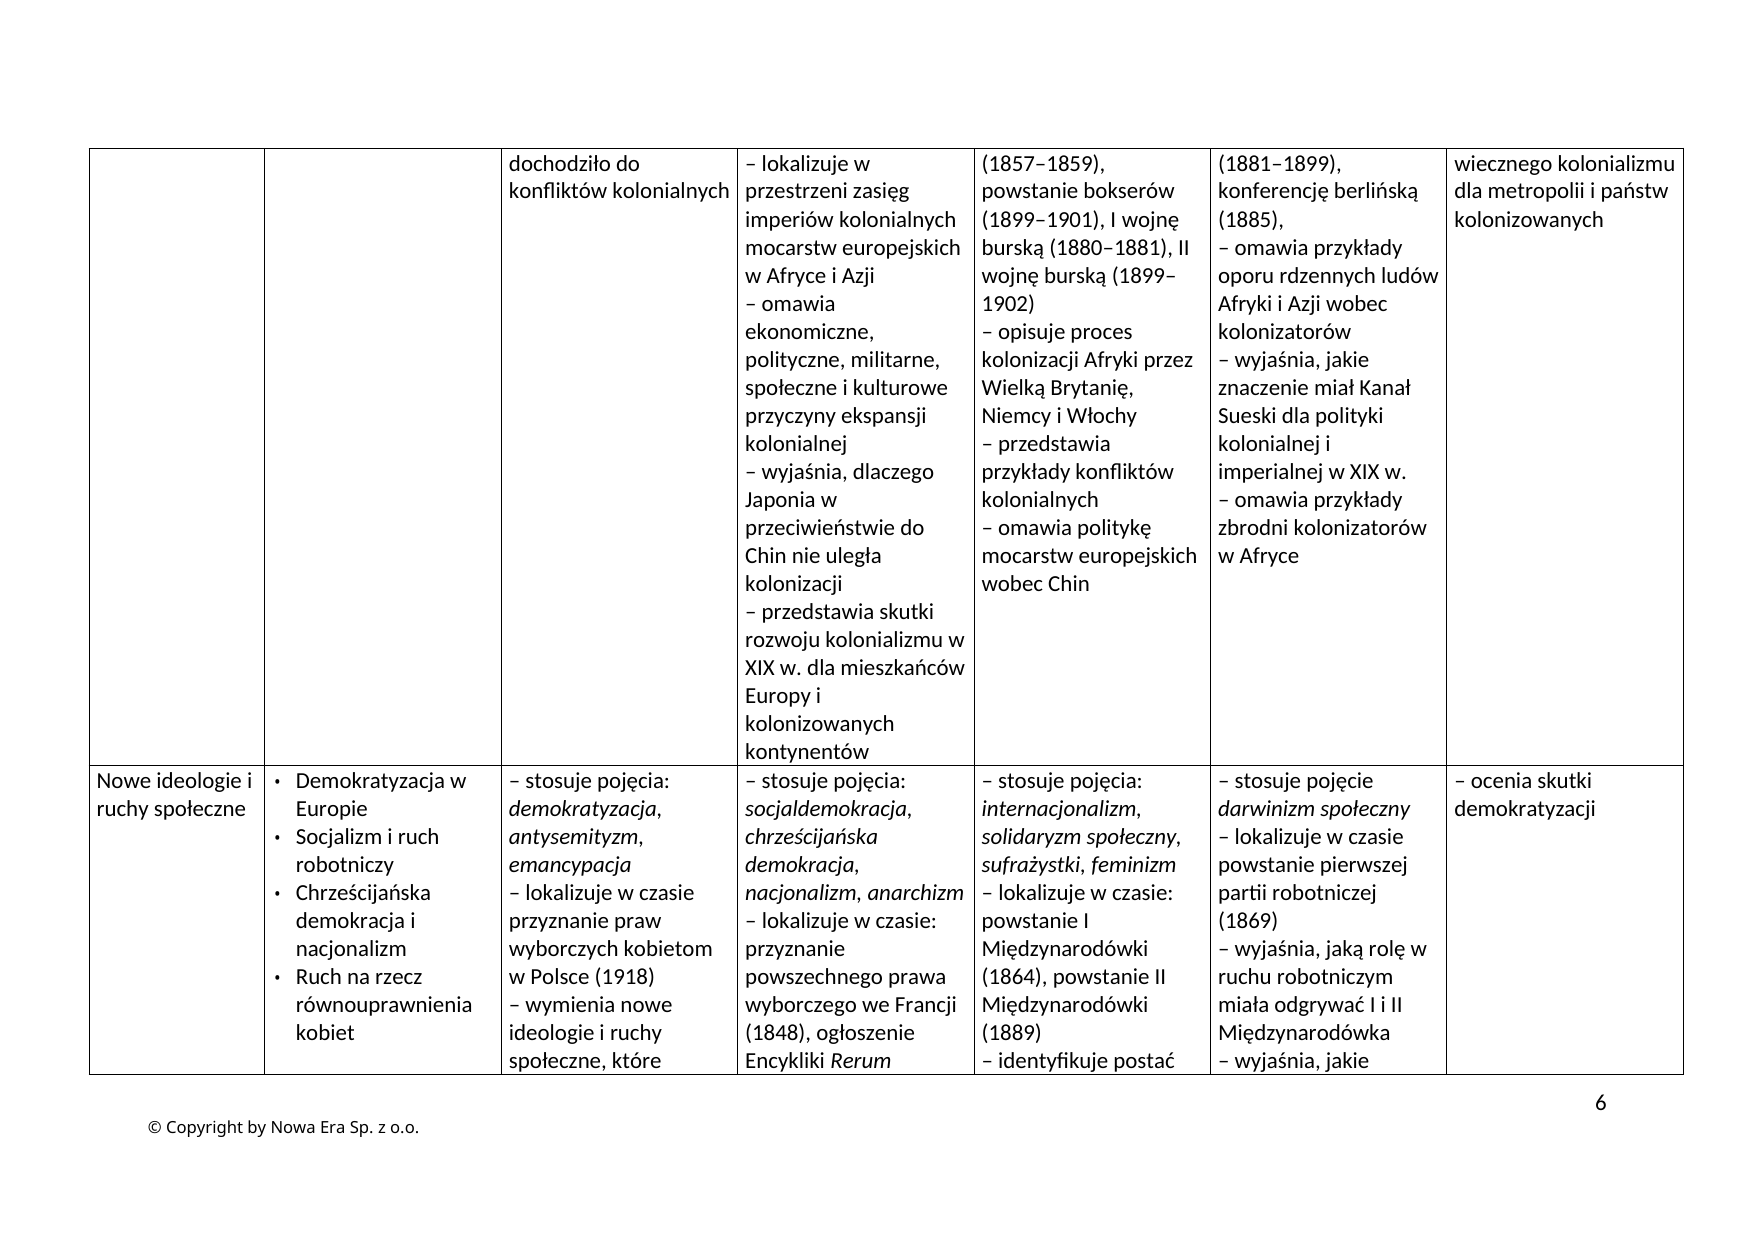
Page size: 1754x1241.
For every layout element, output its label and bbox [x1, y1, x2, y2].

table_cell [975, 766, 1210, 1074]
table_cell [1211, 766, 1446, 1074]
table_cell [975, 149, 1210, 765]
table_cell [502, 766, 737, 1074]
table_cell [265, 149, 501, 765]
table_cell [1447, 766, 1683, 1074]
table_cell [1211, 149, 1446, 765]
table_cell [90, 149, 264, 765]
table_cell [265, 766, 501, 1074]
table_cell [738, 766, 974, 1074]
table_cell [90, 766, 264, 1074]
table_cell [738, 149, 974, 765]
table_cell [1447, 149, 1683, 765]
table_cell [502, 149, 737, 765]
